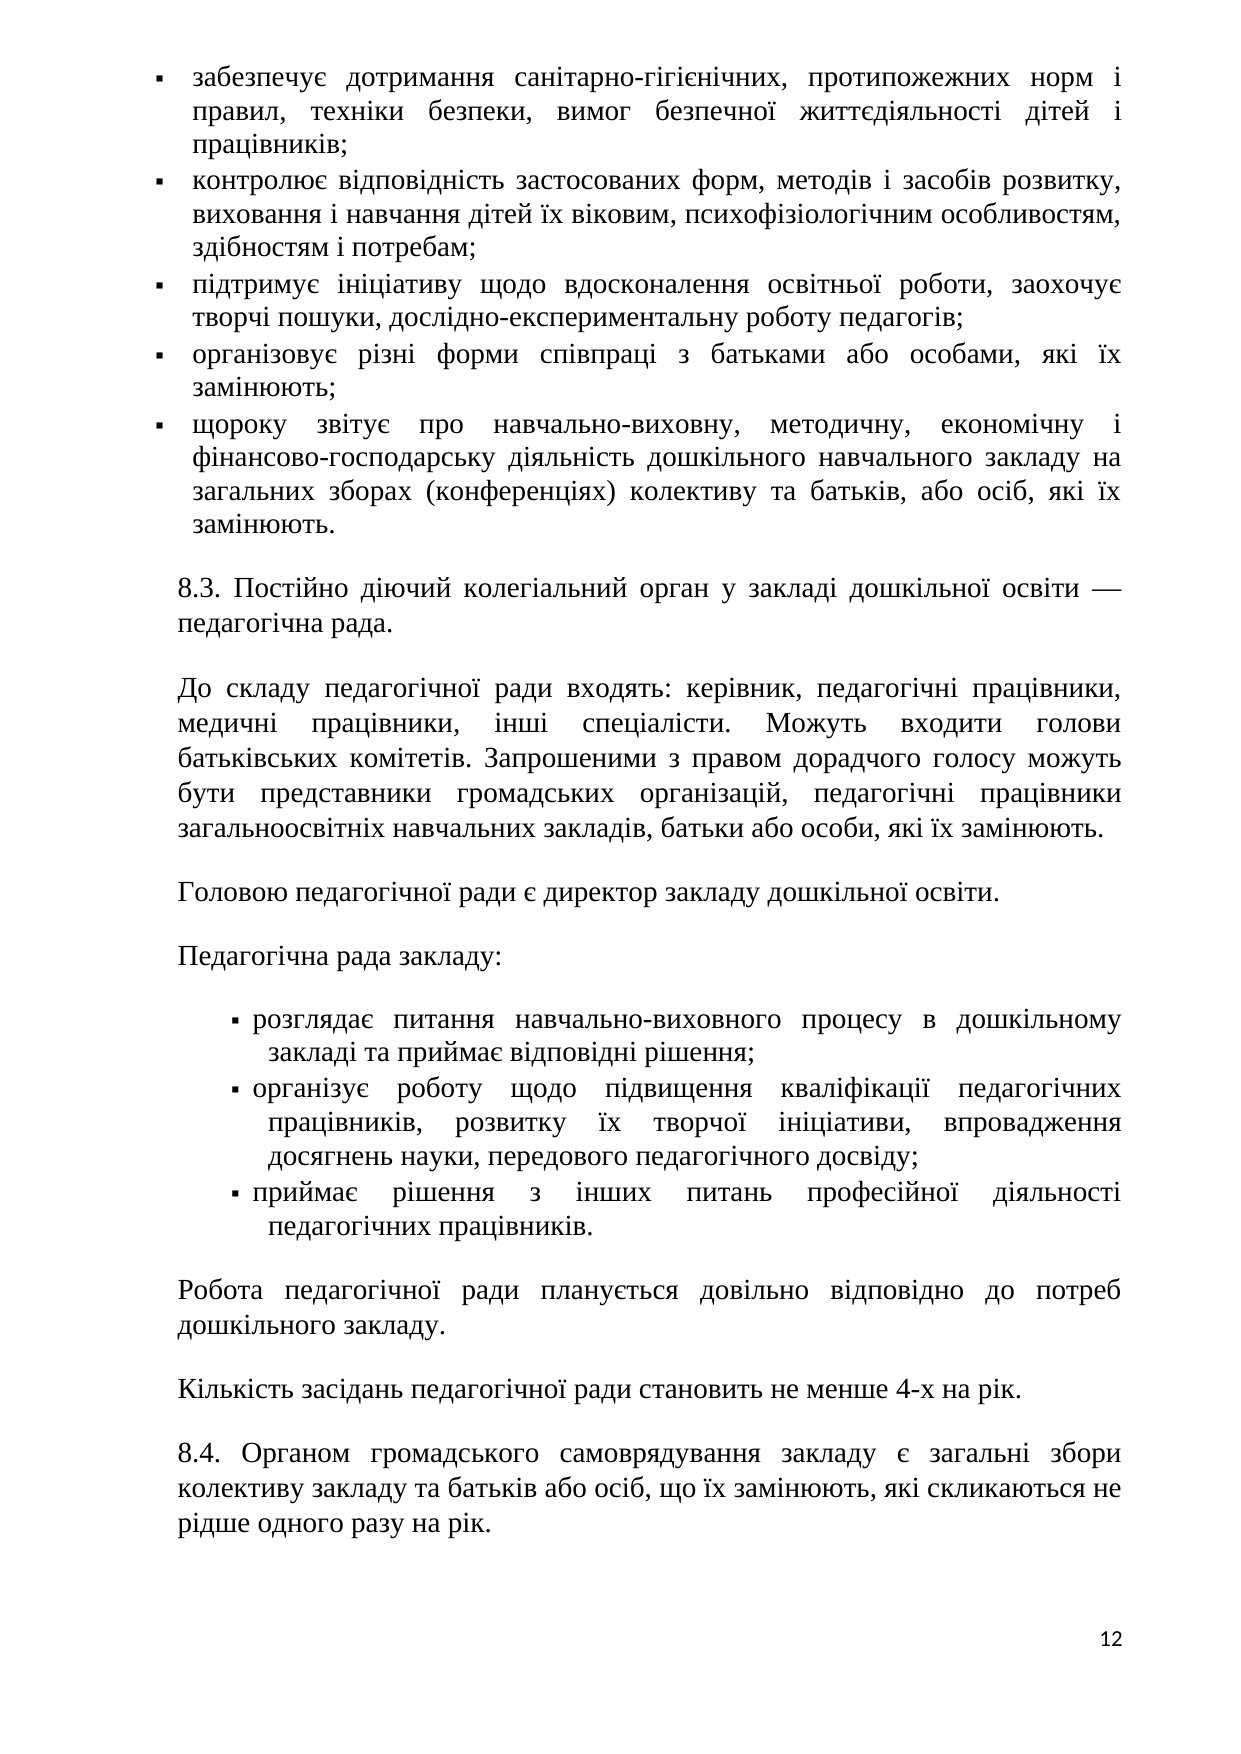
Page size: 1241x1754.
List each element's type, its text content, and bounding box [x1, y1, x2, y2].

text Робота педагогічної ради планується довільно відповідно до потреб дошкільного закладу. [177, 1270, 1122, 1340]
list організує роботу щодо підвищення кваліфікації педагогічних працівників, розвитку їх творчої ініціативи, впровадження досягнень науки, передового педагогічного досвіду; [230, 1071, 1122, 1171]
list підтримує ініціативу щодо вдосконалення освітньої роботи, заохочує творчі пошуки, дослідно-експериментальну роботу педагогів; [154, 266, 1122, 333]
list розглядає питання навчально-виховного процесу в дошкільному закладі та приймає відповідні рішення; [230, 1001, 1122, 1068]
list щороку звітує про навчально-виховну, методичну, економічну і фінансово-господарську діяльність дошкільного навчального закладу на загальних зборах (конференціях) колективу та батьків, або осіб, які їх замінюють. [154, 406, 1122, 540]
list контролює відповідність застосованих форм, методів і засобів розвитку, виховання і навчання дітей їх віковим, психофізіологічним особливостям, здібностям і потребам; [154, 162, 1122, 263]
list організовує різні форми співпраці з батьками або особами, які їх замінюють; [154, 336, 1122, 403]
list забезпечує дотримання санітарно-гігієнічних, протипожежних норм і правил, техніки безпеки, вимог безпечної життєдіяльності дітей і працівників; [154, 59, 1122, 160]
text 8.3. Постійно діючий колегіальний орган у закладі дошкільної освіти — педагогічна рада. [177, 569, 1122, 639]
text До складу педагогічної ради входять: керівник, педагогічні працівники, медичні працівники, інші спеціалісти. Можуть входити голови батьківських комітетів. Запрошеними з правом дорадчого голосу можуть бути представники громадських організацій, педагогічні працівники загальноосвітніх навчальних закладів, батьки або особи, які їх замінюють. [177, 668, 1122, 843]
text Педагогічна рада закладу: [177, 937, 1122, 972]
list приймає рішення з інших питань професійної діяльності педагогічних працівників. [230, 1174, 1122, 1241]
text 8.4. Органом громадського самоврядування закладу є загальні збори колективу закладу та батьків або осіб, що їх замінюють, які скликаються не рідше одного разу на рік. [177, 1434, 1122, 1539]
text Головою педагогічної ради є директор закладу дошкільної освіти. [177, 872, 1122, 907]
text Кількість засідань педагогічної ради становить не менше 4-х на рік. [177, 1369, 1122, 1404]
